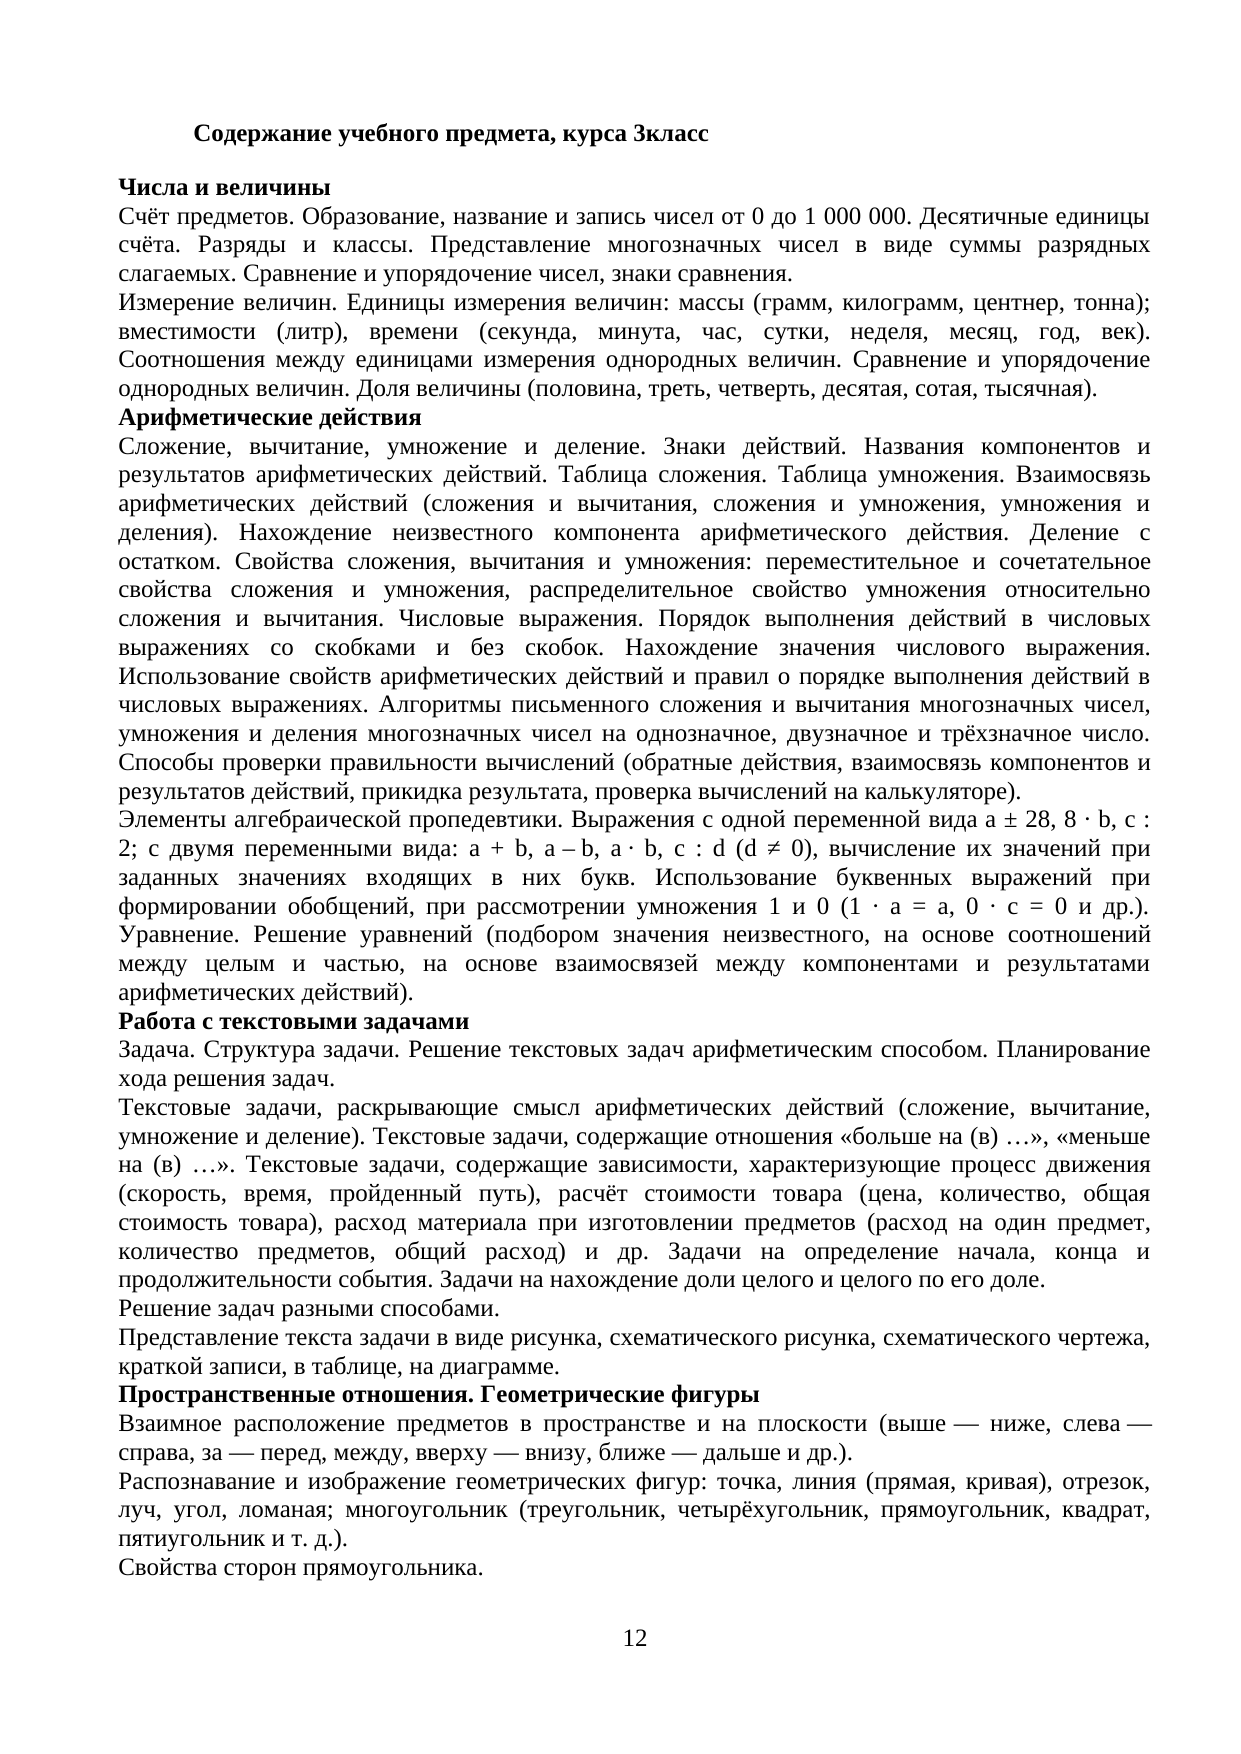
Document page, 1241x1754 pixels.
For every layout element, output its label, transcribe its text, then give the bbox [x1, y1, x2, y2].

text Элементы алгебраической пропедевтики. Выражения с одной переменной вида a ± 28, 8 ∙ b, c : 2; с двумя переменными вида: a + b, а – b, a ∙ b, c : d (d ≠ 0), вычисление их значений при заданных значениях входящих в них букв. Использование буквенных выражений при формировании обобщений, при рассмотрении умножения 1 и 0 (1 ∙ а = а, 0 ∙ с = 0 и др.). Уравнение. Решение уравнений (подбором значения неизвестного, на основе соотношений между целым и частью, на основе взаимосвязей между компонентами и результатами арифметических действий). [118, 804, 1152, 1006]
text Текстовые задачи, раскрывающие смысл арифметических действий (сложение, вычитание, умножение и деление). Текстовые задачи, содержащие отношения «больше на (в) …», «меньше на (в) …». Текстовые задачи, содержащие зависимости, характеризующие процесс движения (скорость, время, пройденный путь), расчёт стоимости товара (цена, количество, общая стоимость товара), расход материала при изготовлении предметов (расход на один предмет, количество предметов, общий расход) и др. Задачи на определение начала, конца и продолжительности события. Задачи на нахождение доли целого и целого по его доле. [118, 1092, 1152, 1293]
text Представление текста задачи в виде рисунка, схематического рисунка, схематического чертежа, краткой записи, в таблице, на диаграмме. [118, 1322, 1152, 1379]
text Взаимное расположение предметов в пространстве и на плоскости (выше — ниже, слева — справа, за — перед, между, вверху — внизу, ближе — дальше и др.). [118, 1408, 1152, 1466]
list Содержание учебного предмета, курса 3класс [193, 118, 1152, 147]
text Измерение величин. Единицы измерения величин: массы (грамм, килограмм, центнер, тонна); вместимости (литр), времени (секунда, минута, час, сутки, неделя, месяц, год, век). Соотношения между единицами измерения однородных величин. Сравнение и упорядочение однородных величин. Доля величины (половина, треть, четверть, десятая, сотая, тысячная). [118, 287, 1152, 402]
text Свойства сторон прямоугольника. [118, 1552, 1152, 1581]
text Задача. Структура задачи. Решение текстовых задач арифметическим способом. Планирование хода решения задач. [118, 1034, 1152, 1092]
text Числа и величины [118, 172, 1152, 201]
text Работа с текстовыми задачами [118, 1006, 1152, 1034]
text Сложение, вычитание, умножение и деление. Знаки действий. Названия компонентов и результатов арифметических действий. Таблица сложения. Таблица умножения. Взаимосвязь арифметических действий (сложения и вычитания, сложения и умножения, умножения и деления). Нахождение неизвестного компонента арифметического действия. Деление с остатком. Свойства сложения, вычитания и умножения: переместительное и сочетательное свойства сложения и умножения, распределительное свойство умножения относительно сложения и вычитания. Числовые выражения. Порядок выполнения действий в числовых выражениях со скобками и без скобок. Нахождение значения числового выражения. Использование свойств арифметических действий и правил о порядке выполнения действий в числовых выражениях. Алгоритмы письменного сложения и вычитания многозначных чисел, умножения и деления многозначных чисел на однозначное, двузначное и трёхзначное число. Способы проверки правильности вычислений (обратные действия, взаимосвязь компонентов и результатов действий, прикидка результата, проверка вычислений на калькуляторе). [118, 431, 1152, 804]
text Распознавание и изображение геометрических фигур: точка, линия (прямая, кривая), отрезок, луч, угол, ломаная; многоугольник (треугольник, четырёхугольник, прямоугольник, квадрат, пятиугольник и т. д.). [118, 1466, 1152, 1552]
text Пространственные отношения. Геометрические фигуры [118, 1379, 1152, 1408]
text Арифметические действия [118, 402, 1152, 431]
text Счёт предметов. Образование, название и запись чисел от 0 до 1 000 000. Десятичные единицы счёта. Разряды и классы. Представление многозначных чисел в виде суммы разрядных слагаемых. Сравнение и упорядочение чисел, знаки сравнения. [118, 201, 1152, 287]
text Решение задач разными способами. [118, 1293, 1152, 1322]
